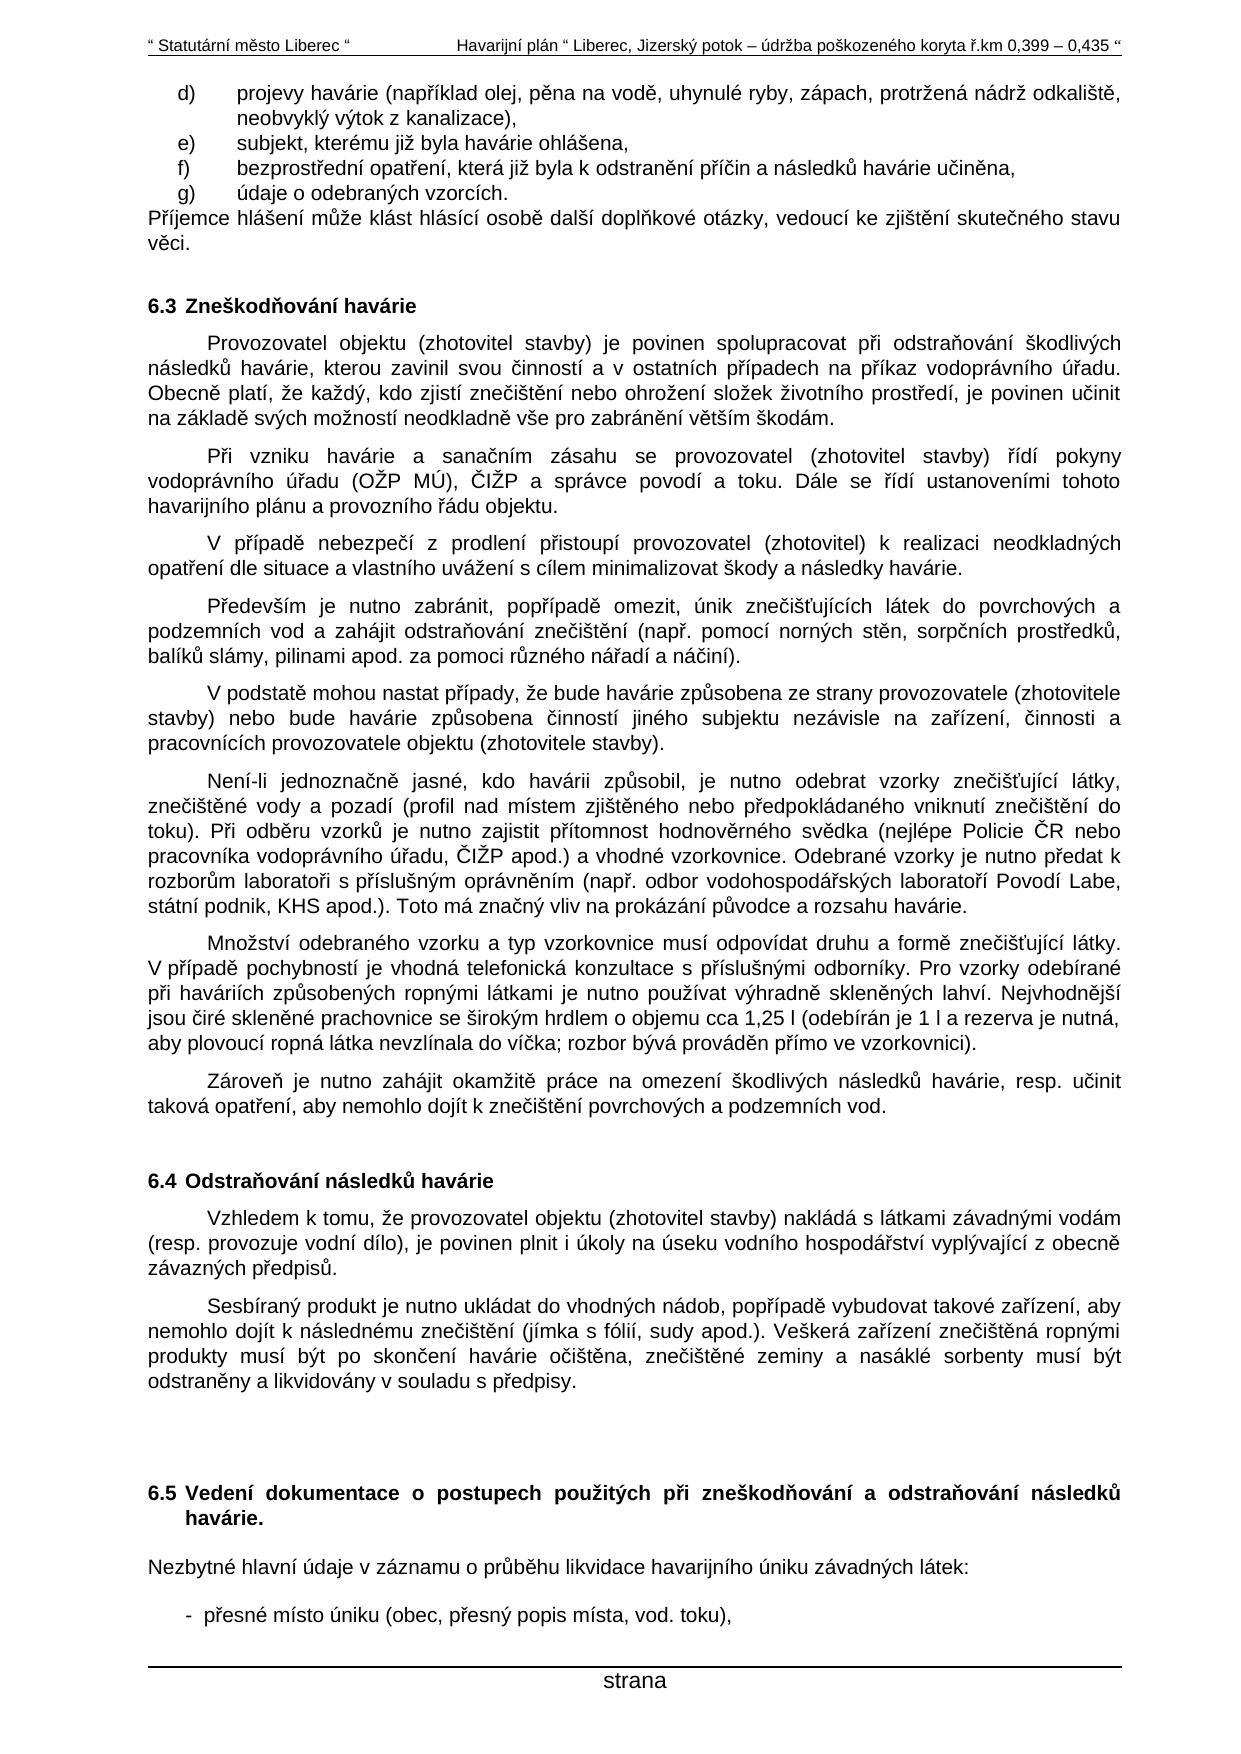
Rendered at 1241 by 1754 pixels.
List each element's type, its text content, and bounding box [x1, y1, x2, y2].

list bezprostřední opatření, která již byla k odstranění příčin a následků havárie učiněna, [177, 155, 1122, 180]
text Při vzniku havárie a sanačním zásahu se provozovatel (zhotovitel stavby) řídí pokyny vodoprávního úřadu (OŽP MÚ), ČIŽP a správce povodí a toku. Dále se řídí ustanoveními tohoto havarijního plánu a provozního řádu objektu. [148, 443, 1122, 518]
text Není-li jednoznačně jasné, kdo havárii způsobil, je nutno odebrat vzorky znečišťující látky, znečištěné vody a pozadí (profil nad místem zjištěného nebo předpokládaného vniknutí znečištění do toku). Při odběru vzorků je nutno zajistit přítomnost hodnověrného svědka (nejlépe Policie ČR nebo pracovníka vodoprávního úřadu, ČIŽP apod.) a vhodné vzorkovnice. Odebrané vzorky je nutno předat k rozborům laboratoři s příslušným oprávněním (např. odbor vodohospodářských laboratoří Povodí Labe, státní podnik, KHS apod.). Toto má značný vliv na prokázání původce a rozsahu havárie. [148, 768, 1122, 918]
list subjekt, kterému již byla havárie ohlášena, [177, 130, 1122, 155]
list - přesné místo úniku (obec, přesný popis místa, vod. toku), [185, 1603, 1122, 1627]
text Nezbytné hlavní údaje v záznamu o průběhu likvidace havarijního úniku závadných látek: [148, 1555, 1122, 1579]
list projevy havárie (například olej, pěna na vodě, uhynulé ryby, zápach, protržená nádrž odkaliště, neobvyklý výtok z kanalizace), [177, 80, 1122, 130]
text Především je nutno zabránit, popřípadě omezit, únik znečišťujících látek do povrchových a podzemních vod a zahájit odstraňování znečištění (např. pomocí norných stěn, sorpčních prostředků, balíků slámy, pilinami apod. za pomoci různého nářadí a náčiní). [148, 593, 1122, 668]
text Sesbíraný produkt je nutno ukládat do vhodných nádob, popřípadě vybudovat takové zařízení, aby nemohlo dojít k následnému znečištění (jímka s fólií, sudy apod.). Veškerá zařízení znečištěná ropnými produkty musí být po skončení havárie očištěna, znečištěné zeminy a nasáklé sorbenty musí být odstraněny a likvidovány v souladu s předpisy. [148, 1293, 1122, 1393]
list Zneškodňování havárie [148, 293, 1122, 318]
list Odstraňování následků havárie [148, 1168, 1122, 1193]
list údaje o odebraných vzorcích. [177, 180, 1122, 205]
text V podstatě mohou nastat případy, že bude havárie způsobena ze strany provozovatele (zhotovitele stavby) nebo bude havárie způsobena činností jiného subjektu nezávisle na zařízení, činnosti a pracovnících provozovatele objektu (zhotovitele stavby). [148, 680, 1122, 755]
text Příjemce hlášení může klást hlásící osobě další doplňkové otázky, vedoucí ke zjištění skutečného stavu věci. [148, 205, 1122, 255]
text Množství odebraného vzorku a typ vzorkovnice musí odpovídat druhu a formě znečišťující látky. V případě pochybností je vhodná telefonická konzultace s příslušnými odborníky. Pro vzorky odebírané při haváriích způsobených ropnými látkami je nutno používat výhradně skleněných lahví. Nejvhodnější jsou čiré skleněné prachovnice se širokým hrdlem o objemu cca 1,25 l (odebírán je 1 l a rezerva je nutná, aby plovoucí ropná látka nevzlínala do víčka; rozbor bývá prováděn přímo ve vzorkovnici). [148, 930, 1122, 1055]
list Vedení dokumentace o postupech použitých při zneškodňování a odstraňování následků havárie. [148, 1480, 1122, 1530]
text Vzhledem k tomu, že provozovatel objektu (zhotovitel stavby) nakládá s látkami závadnými vodám (resp. provozuje vodní dílo), je povinen plnit i úkoly na úseku vodního hospodářství vyplývající z obecně závazných předpisů. [148, 1205, 1122, 1280]
text Provozovatel objektu (zhotovitel stavby) je povinen spolupracovat při odstraňování škodlivých následků havárie, kterou zavinil svou činností a v ostatních případech na příkaz vodoprávního úřadu. Obecně platí, že každý, kdo zjistí znečištění nebo ohrožení složek životního prostředí, je povinen učinit na základě svých možností neodkladně vše pro zabránění větším škodám. [148, 330, 1122, 430]
text V případě nebezpečí z prodlení přistoupí provozovatel (zhotovitel) k realizaci neodkladných opatření dle situace a vlastního uvážení s cílem minimalizovat škody a následky havárie. [148, 530, 1122, 580]
text Zároveň je nutno zahájit okamžitě práce na omezení škodlivých následků havárie, resp. učinit taková opatření, aby nemohlo dojít k znečištění povrchových a podzemních vod. [148, 1068, 1122, 1118]
